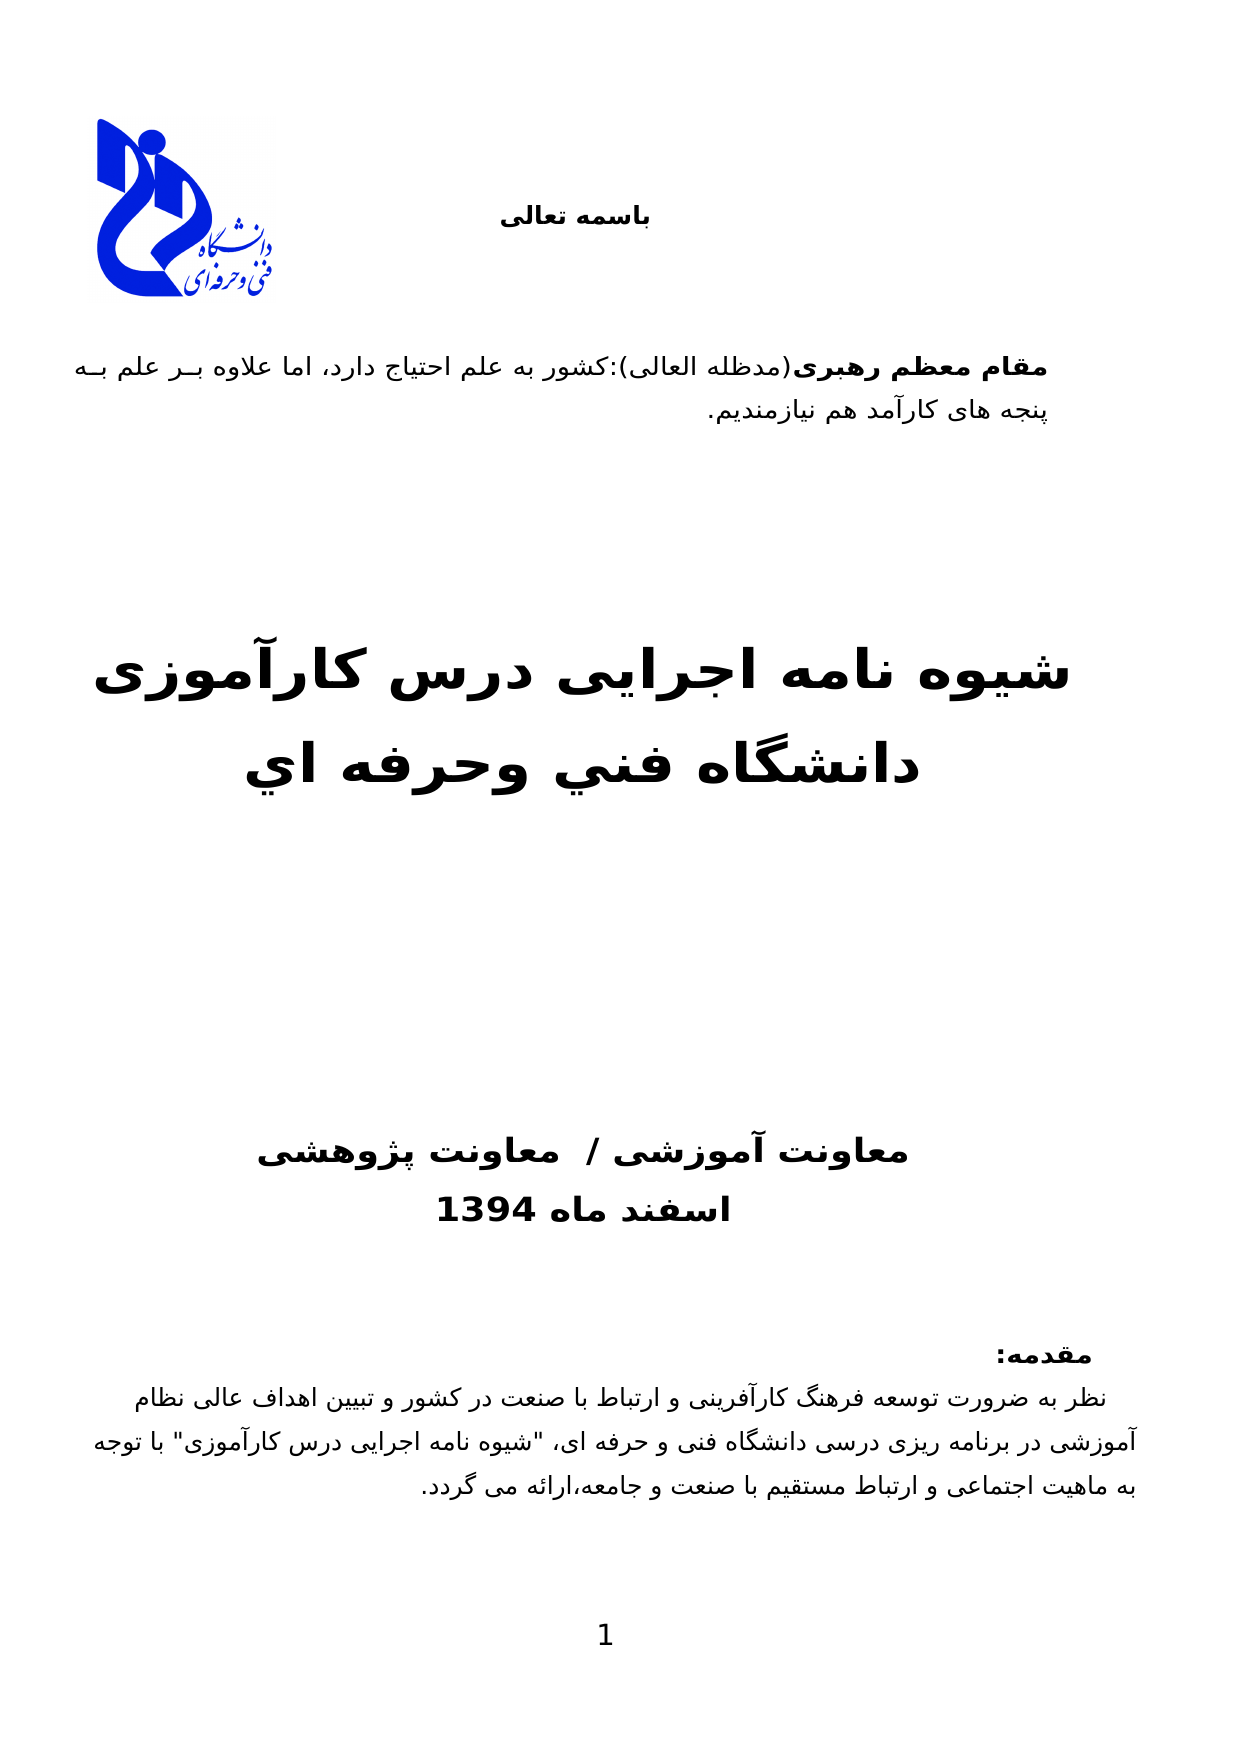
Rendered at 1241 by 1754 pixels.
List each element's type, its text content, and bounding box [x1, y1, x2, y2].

text دانشگاه فني وحرفه اي [74, 732, 1137, 795]
text باسمه تعالی [295, 201, 1137, 231]
text اسفند ماه 1394 [74, 1190, 1137, 1229]
text مقام معظم رهبری(مدظله العالی):کشور به علم احتیاج دارد، اما علاوه بر علم به پنجه های کارآمد هم نیازمندیم. [74, 352, 1048, 425]
text شیوه نامه اجرایی درس کارآموزی [74, 638, 1137, 701]
text نظر به ضرورت توسعه فرهنگ کارآفرینی و ارتباط با صنعت در کشور و تبیین اهداف عالی نظام آموزشی در برنامه ریزی درسی دانشگاه فنی و حرفه ای، "شیوه نامه اجرایی درس کارآموزی" با توجه به ماهیت اجتماعی و ارتباط مستقیم با صنعت و جامعه،ارائه می گردد. [74, 1383, 1137, 1500]
picture [87, 116, 276, 303]
text مقدمه: [74, 1340, 1137, 1369]
text معاونت آموزشی / معاونت پژوهشی [74, 1132, 1137, 1171]
